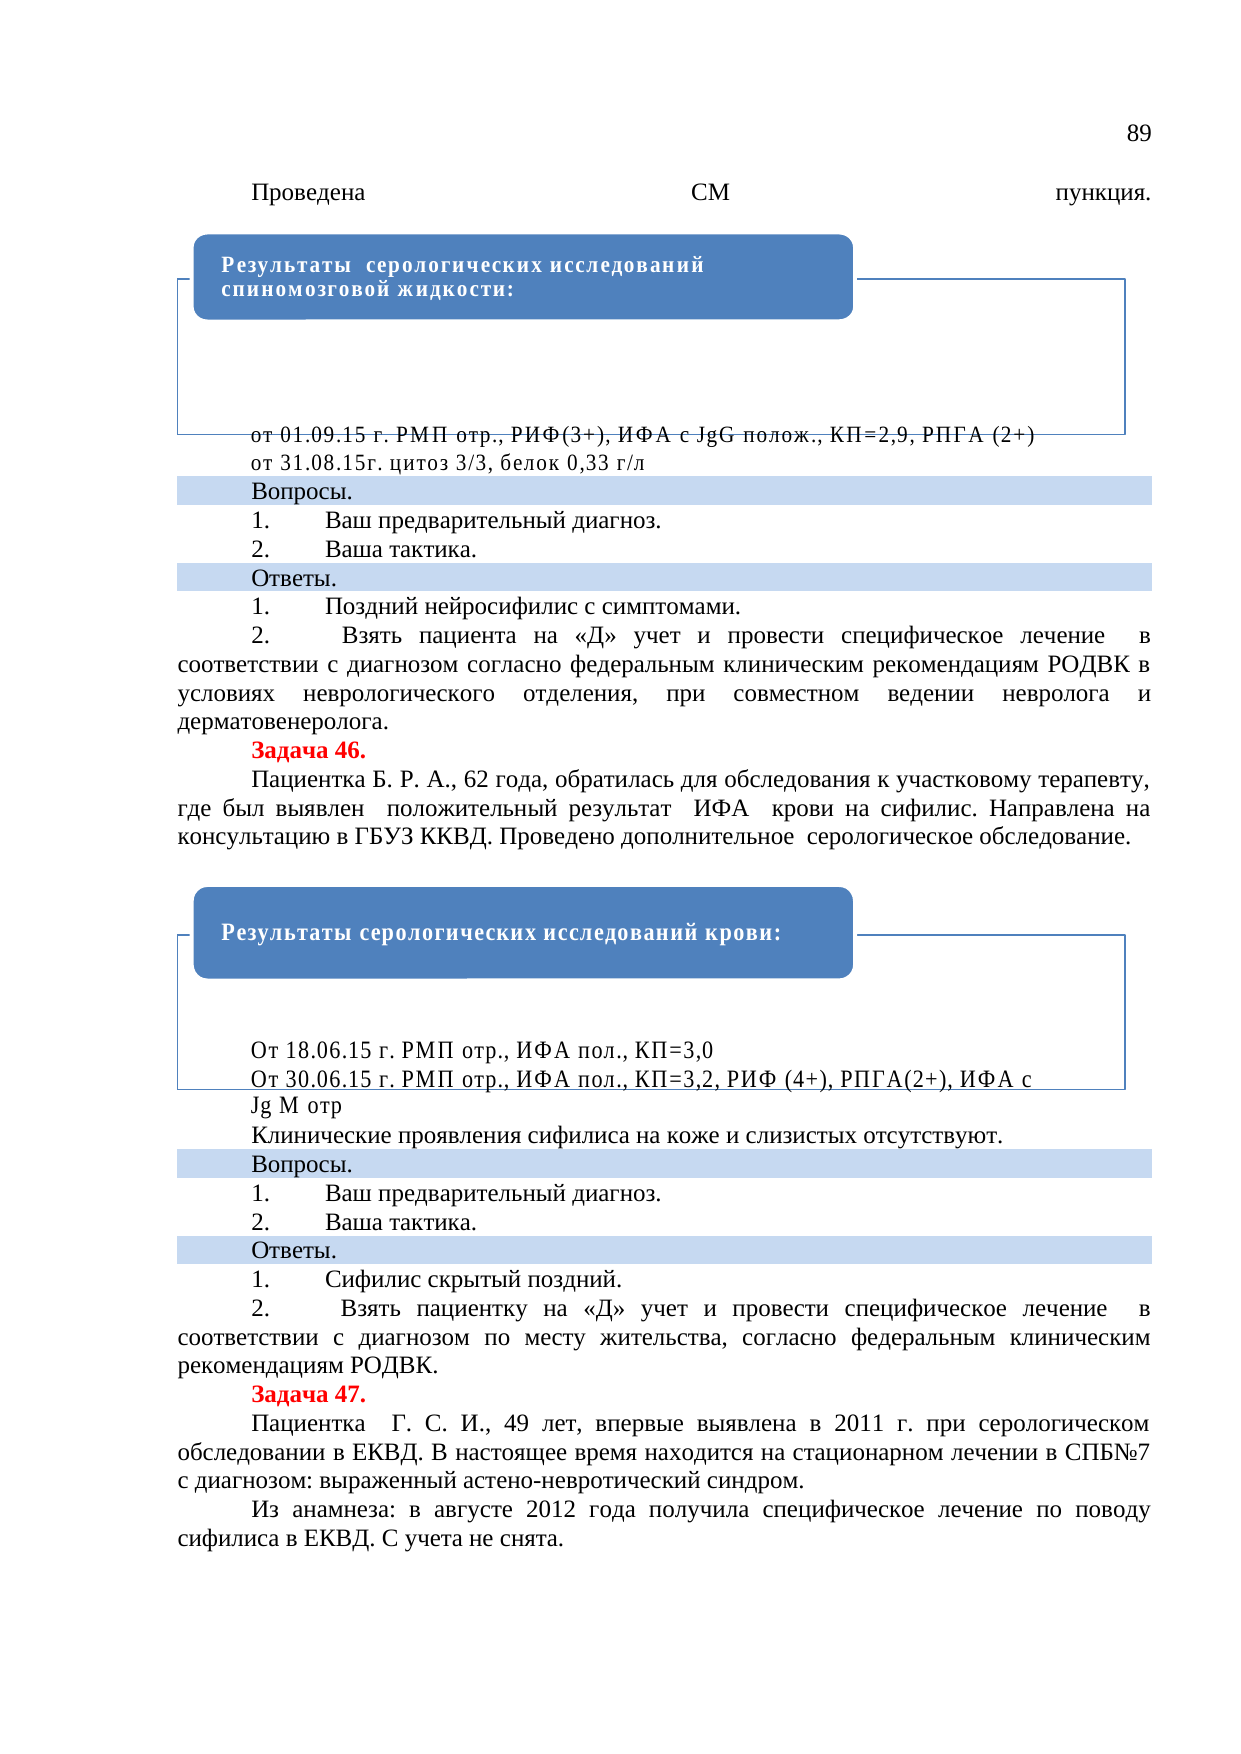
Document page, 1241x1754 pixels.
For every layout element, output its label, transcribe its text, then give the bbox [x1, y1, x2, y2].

text 2. Ваша тактика. [177, 534, 1152, 563]
text 1. Ваш предварительный диагноз. [177, 505, 1152, 534]
text Пациентка Г. С. И., 49 лет, впервые выявлена в 2011 г. при серологическом обследовании в ЕКВД. В настоящее время находится на стационарном лечении в СПБ№7 с диагнозом: выраженный астено-невротический синдром. [177, 1408, 1152, 1494]
text 1. Ваш предварительный диагноз. [177, 1178, 1152, 1207]
text Задача 47. [177, 1379, 1152, 1408]
text Ответы. [177, 1236, 1152, 1264]
text 2. Ваша тактика. [177, 1207, 1152, 1236]
text Вопросы. [177, 476, 1152, 505]
text Из анамнеза: в августе 2012 года получила специфическое лечение по поводу сифилиса в ЕКВД. С учета не снята. [177, 1494, 1152, 1552]
text 2. Взять пациента на «Д» учет и провести специфическое лечение в соответствии с диагнозом согласно федеральным клиническим рекомендациям РОДВК в условиях неврологического отделения, при совместном ведении невролога и дерматовенеролога. [177, 620, 1152, 735]
text 2. Взять пациентку на «Д» учет и провести специфическое лечение в соответствии с диагнозом по месту жительства, согласно федеральным клиническим рекомендациям РОДВК. [177, 1293, 1152, 1379]
text Ответы. [177, 563, 1152, 591]
text Пациентка Б. Р. А., 62 года, обратилась для обследования к участковому терапевту, где был выявлен положительный результат ИФА крови на сифилис. Направлена на консультацию в ГБУЗ ККВД. Проведено дополнительное серологическое обследование. [177, 764, 1152, 850]
text 1. Сифилис скрытый поздний. [177, 1264, 1152, 1293]
text Вопросы. [177, 1149, 1152, 1178]
text Проведена СМ пункция. [177, 177, 1152, 476]
text Задача 46. [177, 735, 1152, 764]
text Клинические проявления сифилиса на коже и слизистых отсутствуют. [177, 1121, 1152, 1149]
text 1. Поздний нейросифилис с симптомами. [177, 591, 1152, 620]
